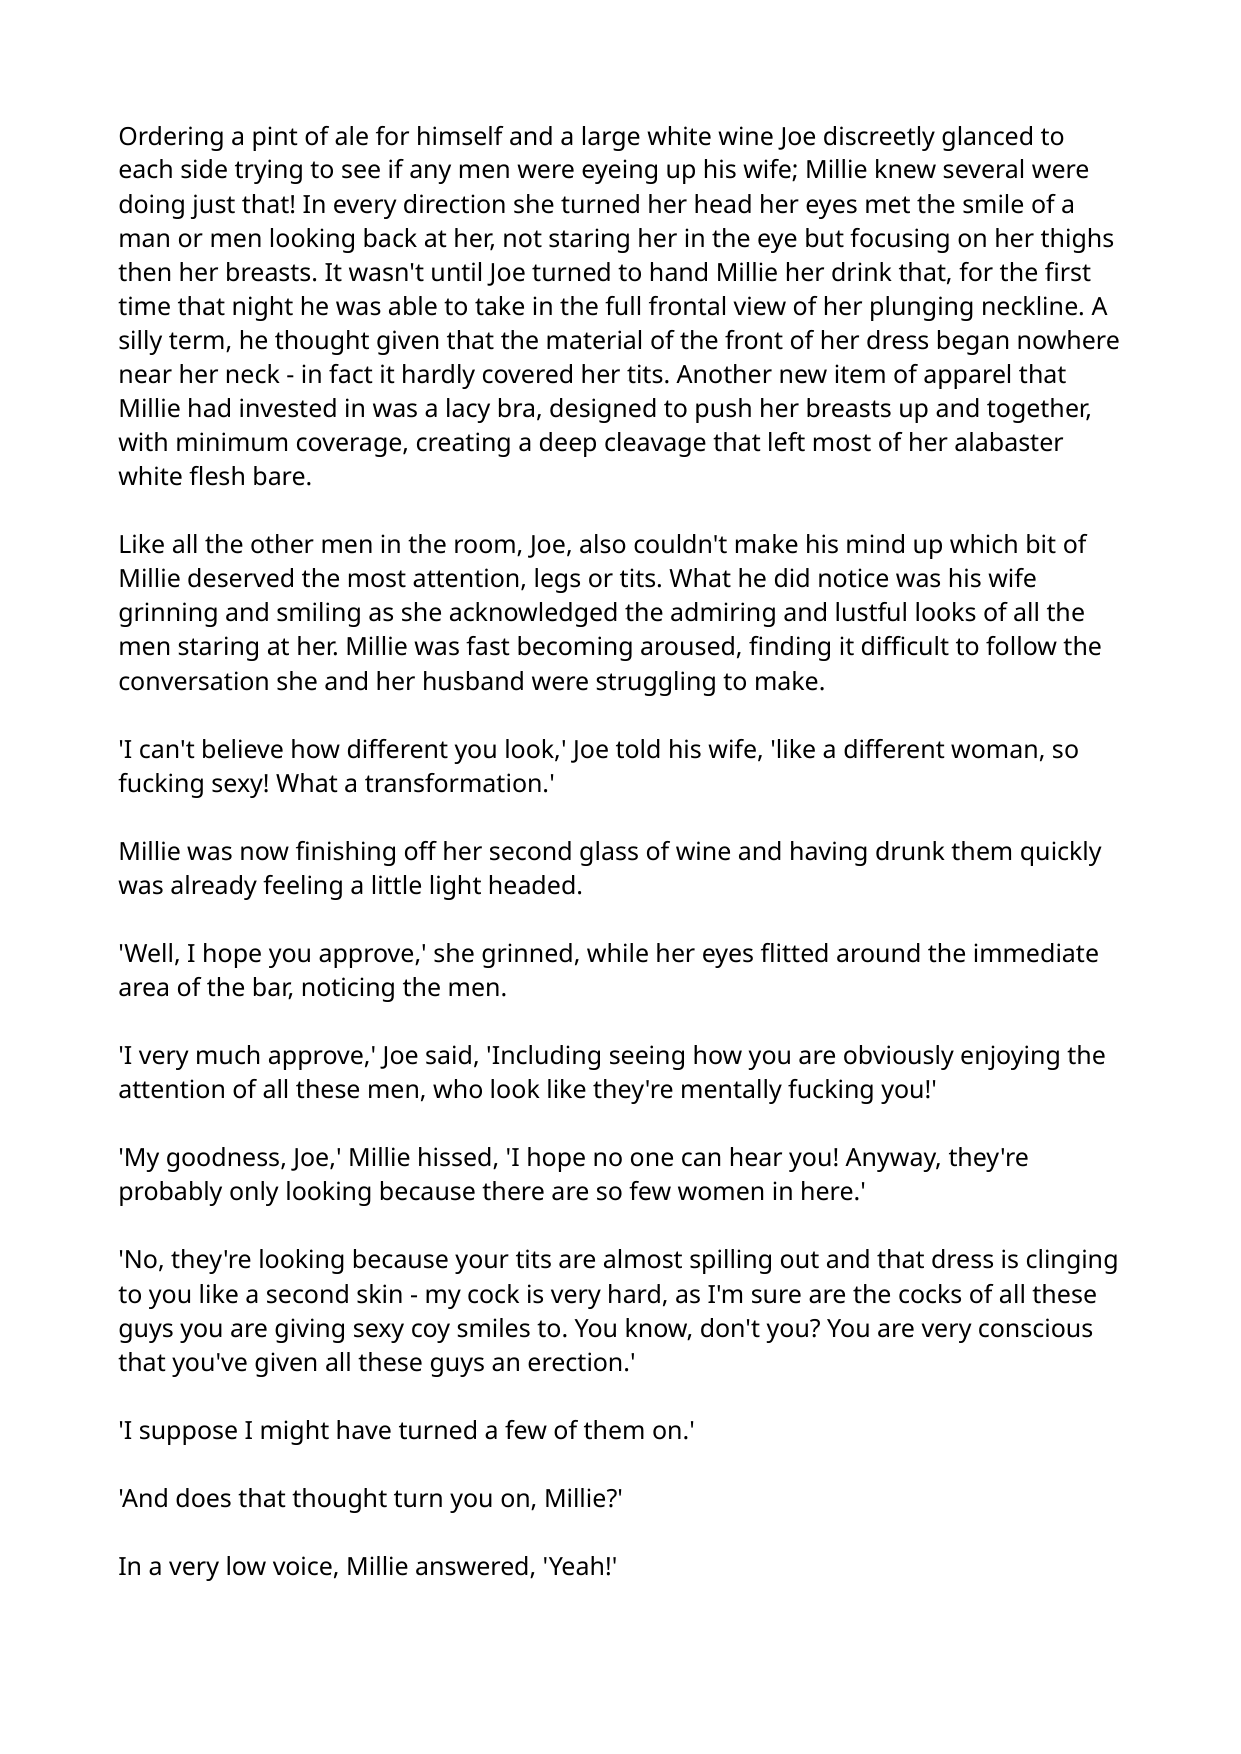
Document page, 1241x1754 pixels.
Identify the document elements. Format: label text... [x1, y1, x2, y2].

text 'My goodness, Joe,' Millie hissed, 'I hope no one can hear you! Anyway, they're probably only looking because there are so few women in here.' [118, 1140, 1122, 1208]
text 'I very much approve,' Joe said, 'Including seeing how you are obviously enjoying the attention of all these men, who look like they're mentally fucking you!' [118, 1038, 1122, 1106]
text Like all the other men in the room, Joe, also couldn't make his mind up which bit of Millie deserved the most attention, legs or tits. What he did notice was his wife grinning and smiling as she acknowledged the admiring and lustful looks of all the men staring at her. Millie was fast becoming aroused, finding it difficult to follow the conversation she and her husband were struggling to make. [118, 527, 1122, 697]
text 'And does that thought turn you on, Millie?' [118, 1481, 1122, 1515]
text In a very low voice, Millie answered, 'Yeah!' [118, 1549, 1122, 1583]
text 'I can't believe how different you look,' Joe told his wife, 'like a different woman, so fucking sexy! What a transformation.' [118, 731, 1122, 799]
text Millie was now finishing off her second glass of wine and having drunk them quickly was already feeling a little light headed. [118, 833, 1122, 902]
text 'No, they're looking because your tits are almost spilling out and that dress is clinging to you like a second skin - my cock is very hard, as I'm sure are the cocks of all these guys you are giving sexy coy smiles to. You know, don't you? You are very conscious that you've given all these guys an erection.' [118, 1242, 1122, 1378]
text 'I suppose I might have turned a few of them on.' [118, 1412, 1122, 1447]
text Ordering a pint of ale for himself and a large white wine Joe discreetly glanced to each side trying to see if any men were eyeing up his wife; Millie knew several were doing just that! In every direction she turned her head her eyes met the smile of a man or men looking back at her, not staring her in the eye but focusing on her thighs then her breasts. It wasn't until Joe turned to hand Millie her drink that, for the first time that night he was able to take in the full frontal view of her plunging neckline. A silly term, he thought given that the material of the front of her dress began nowhere near her neck - in fact it hardly covered her tits. Another new item of apparel that Millie had invested in was a lacy bra, designed to push her breasts up and together, with minimum coverage, creating a deep cleavage that left most of her alabaster white flesh bare. [118, 118, 1122, 493]
text 'Well, I hope you approve,' she grinned, while her eyes flitted around the immediate area of the bar, noticing the men. [118, 936, 1122, 1004]
